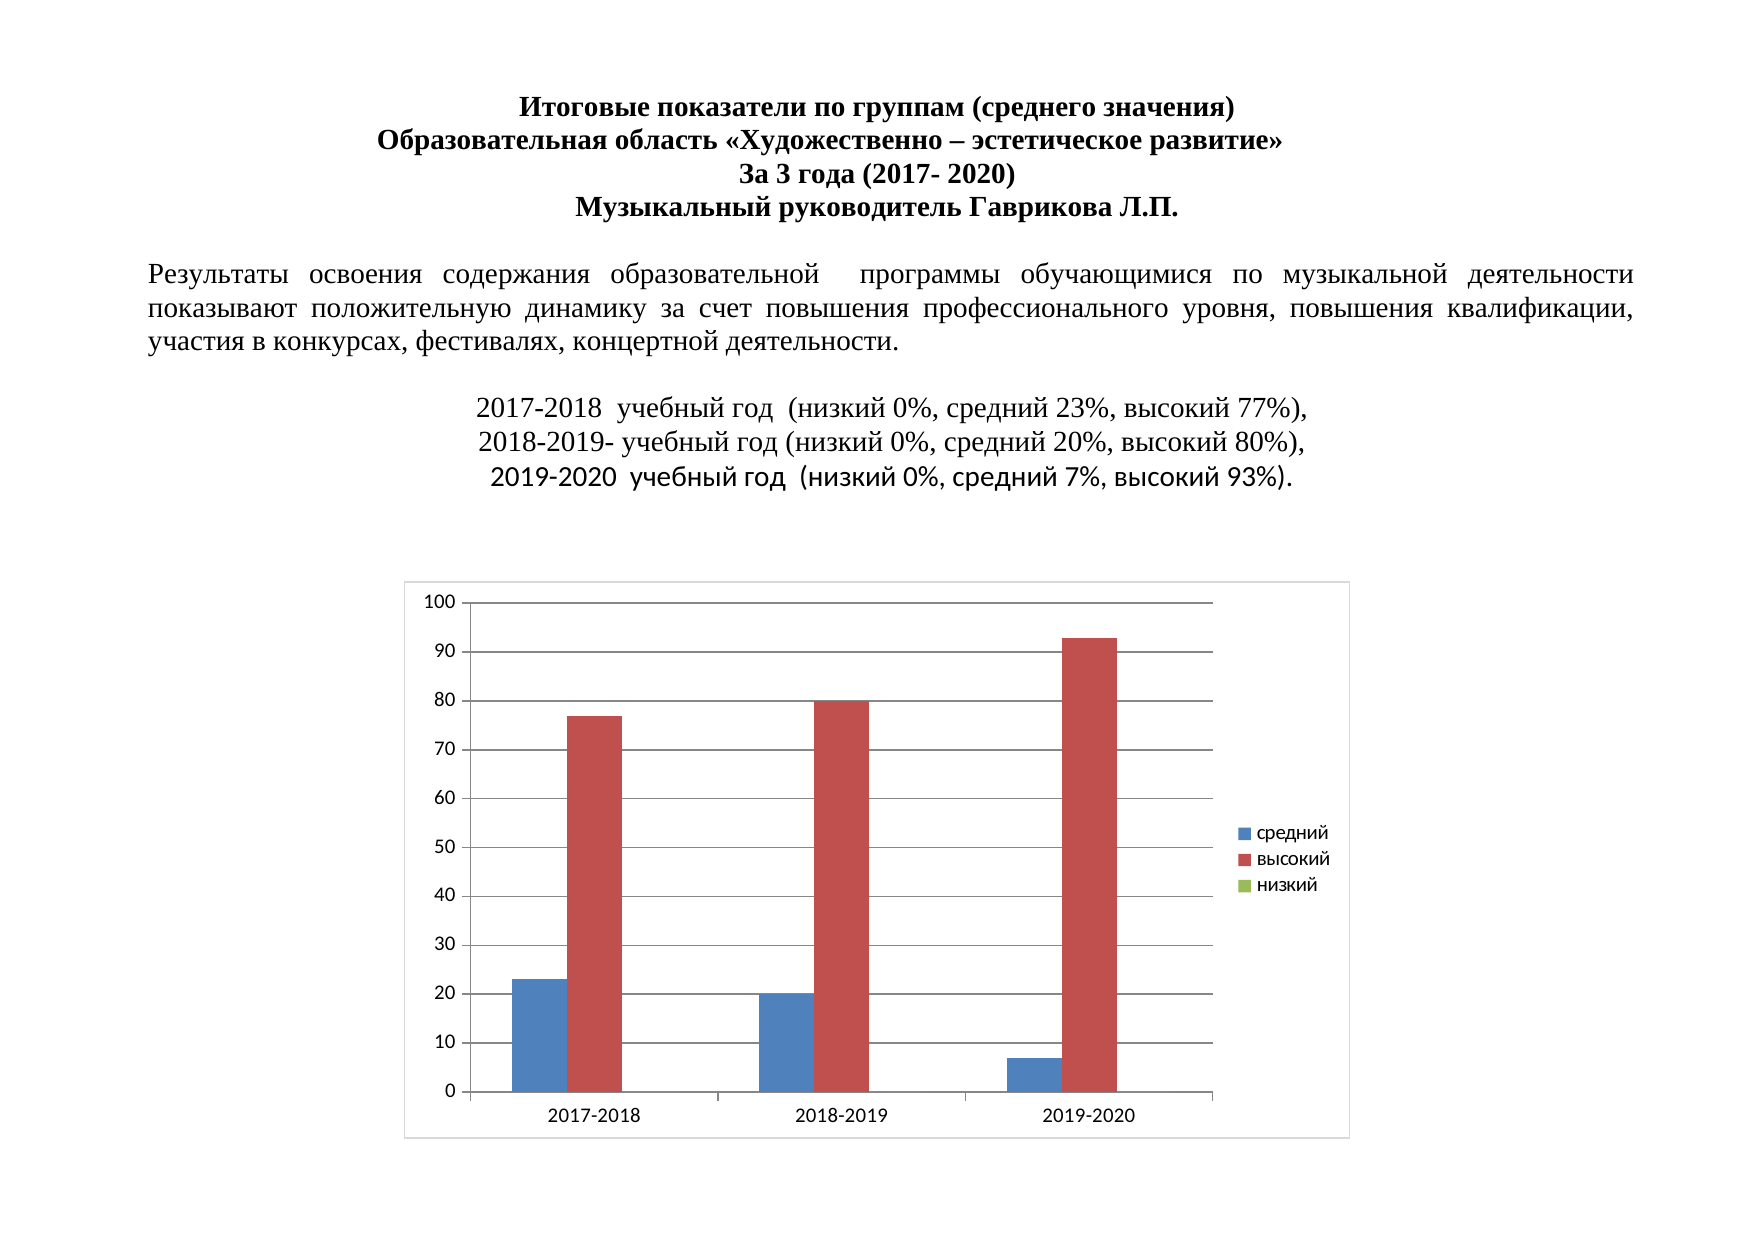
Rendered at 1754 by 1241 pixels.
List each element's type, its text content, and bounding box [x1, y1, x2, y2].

text Результаты освоения содержания образовательной программы обучающимися по музыкальной деятельности показывают положительную динамику за счет повышения профессионального уровня, повышения квалификации, участия в конкурсах, фестивалях, концертной деятельности. [148, 256, 1636, 357]
text 2018-2019- учебный год (низкий 0%, средний 20%, высокий 80%), [148, 424, 1636, 458]
text Итоговые показатели по группам (среднего значения) [118, 89, 1636, 122]
text Музыкальный руководитель Гаврикова Л.П. [118, 189, 1636, 223]
text За 3 года (2017- 2020) [118, 156, 1636, 189]
text 2017-2018 учебный год (низкий 0%, средний 23%, высокий 77%), [148, 391, 1636, 424]
text 2019-2020 учебный год (низкий 0%, средний 7%, высокий 93%). [148, 458, 1636, 493]
text Образовательная область «Художественно – эстетическое развитие» [24, 122, 1636, 156]
